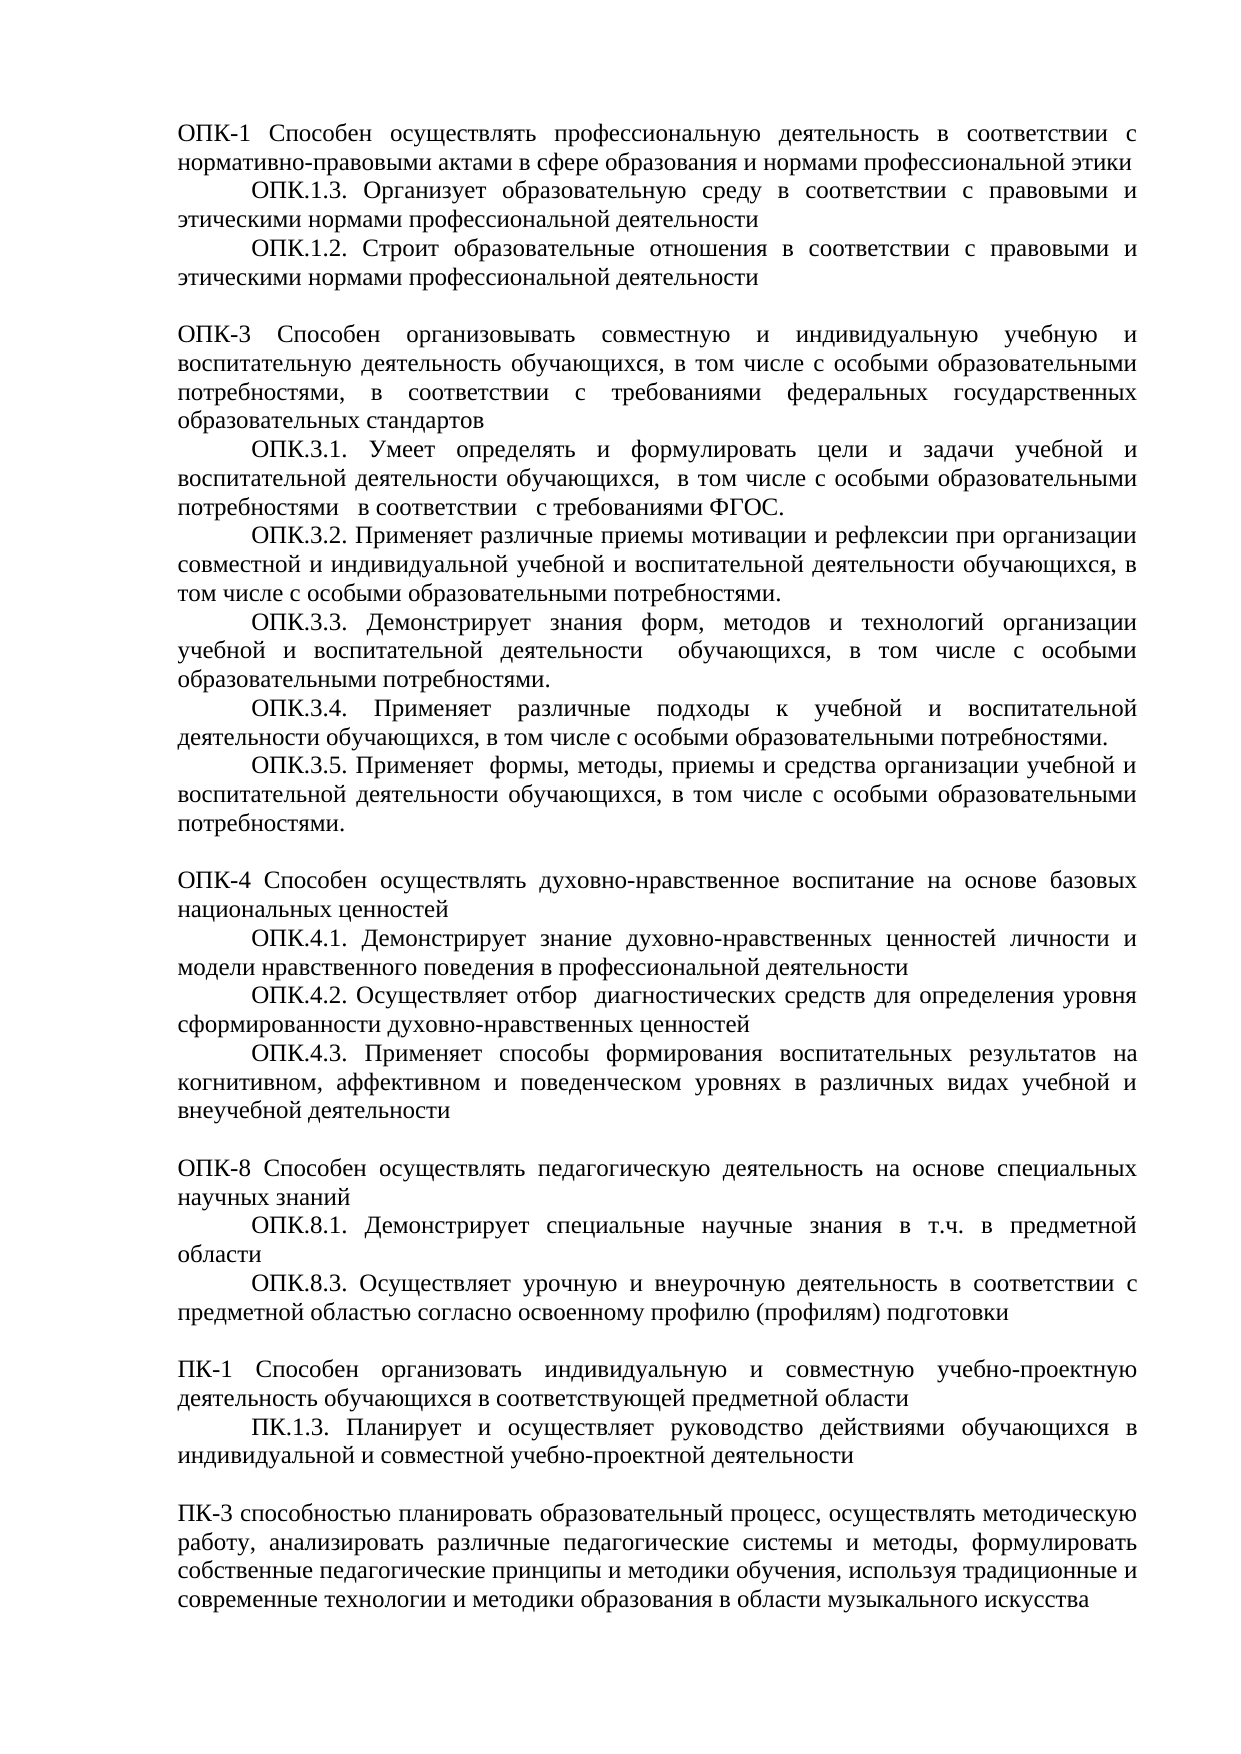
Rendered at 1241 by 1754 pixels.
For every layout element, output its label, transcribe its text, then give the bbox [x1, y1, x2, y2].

text ПК-3 способностью планировать образовательный процесс, осуществлять методическую работу, анализировать различные педагогические системы и методы, формулировать собственные педагогические принципы и методики обучения, используя традиционные и современные технологии и методики образования в области музыкального искусства [177, 1498, 1138, 1613]
text ОПК.4.1. Демонстрирует знание духовно-нравственных ценностей личности и модели нравственного поведения в профессиональной деятельности [177, 923, 1138, 981]
text ОПК.3.3. Демонстрирует знания форм, методов и технологий организации учебной и воспитательной деятельности обучающихся, в том числе с особыми образовательными потребностями. [177, 607, 1138, 693]
text ОПК-8 Способен осуществлять педагогическую деятельность на основе специальных научных знаний [177, 1153, 1138, 1211]
text ОПК.1.3. Организует образовательную среду в соответствии с правовыми и этическими нормами профессиональной деятельности [177, 176, 1138, 233]
text ОПК.3.4. Применяет различные подходы к учебной и воспитательной деятельности обучающихся, в том числе с особыми образовательными потребностями. [177, 693, 1138, 751]
text ПК-1 Способен организовать индивидуальную и совместную учебно-проектную деятельность обучающихся в соответствующей предметной области [177, 1354, 1138, 1412]
text ОПК.3.2. Применяет различные приемы мотивации и рефлексии при организации совместной и индивидуальной учебной и воспитательной деятельности обучающихся, в том числе с особыми образовательными потребностями. [177, 521, 1138, 607]
text ОПК.4.2. Осуществляет отбор диагностических средств для определения уровня сформированности духовно-нравственных ценностей [177, 981, 1138, 1038]
text ОПК.3.5. Применяет формы, методы, приемы и средства организации учебной и воспитательной деятельности обучающихся, в том числе с особыми образовательными потребностями. [177, 751, 1138, 837]
text ОПК.4.3. Применяет способы формирования воспитательных результатов на когнитивном, аффективном и поведенческом уровнях в различных видах учебной и внеучебной деятельности [177, 1038, 1138, 1124]
text ОПК.8.3. Осуществляет урочную и внеурочную деятельность в соответствии с предметной областью согласно освоенному профилю (профилям) подготовки [177, 1268, 1138, 1326]
text ОПК.3.1. Умеет определять и формулировать цели и задачи учебной и воспитательной деятельности обучающихся, в том числе с особыми образовательными потребностями в соответствии с требованиями ФГОС. [177, 434, 1138, 521]
text ПК.1.3. Планирует и осуществляет руководство действиями обучающихся в индивидуальной и совместной учебно-проектной деятельности [177, 1412, 1138, 1469]
text ОПК.1.2. Строит образовательные отношения в соответствии с правовыми и этическими нормами профессиональной деятельности [177, 233, 1138, 291]
text ОПК-3 Способен организовывать совместную и индивидуальную учебную и воспитательную деятельность обучающихся, в том числе с особыми образовательными потребностями, в соответствии с требованиями федеральных государственных образовательных стандартов [177, 319, 1138, 434]
text ОПК.8.1. Демонстрирует специальные научные знания в т.ч. в предметной области [177, 1211, 1138, 1268]
text ОПК-1 Способен осуществлять профессиональную деятельность в соответствии с нормативно-правовыми актами в сфере образования и нормами профессиональной этики [177, 118, 1138, 176]
text ОПК-4 Способен осуществлять духовно-нравственное воспитание на основе базовых национальных ценностей [177, 866, 1138, 923]
